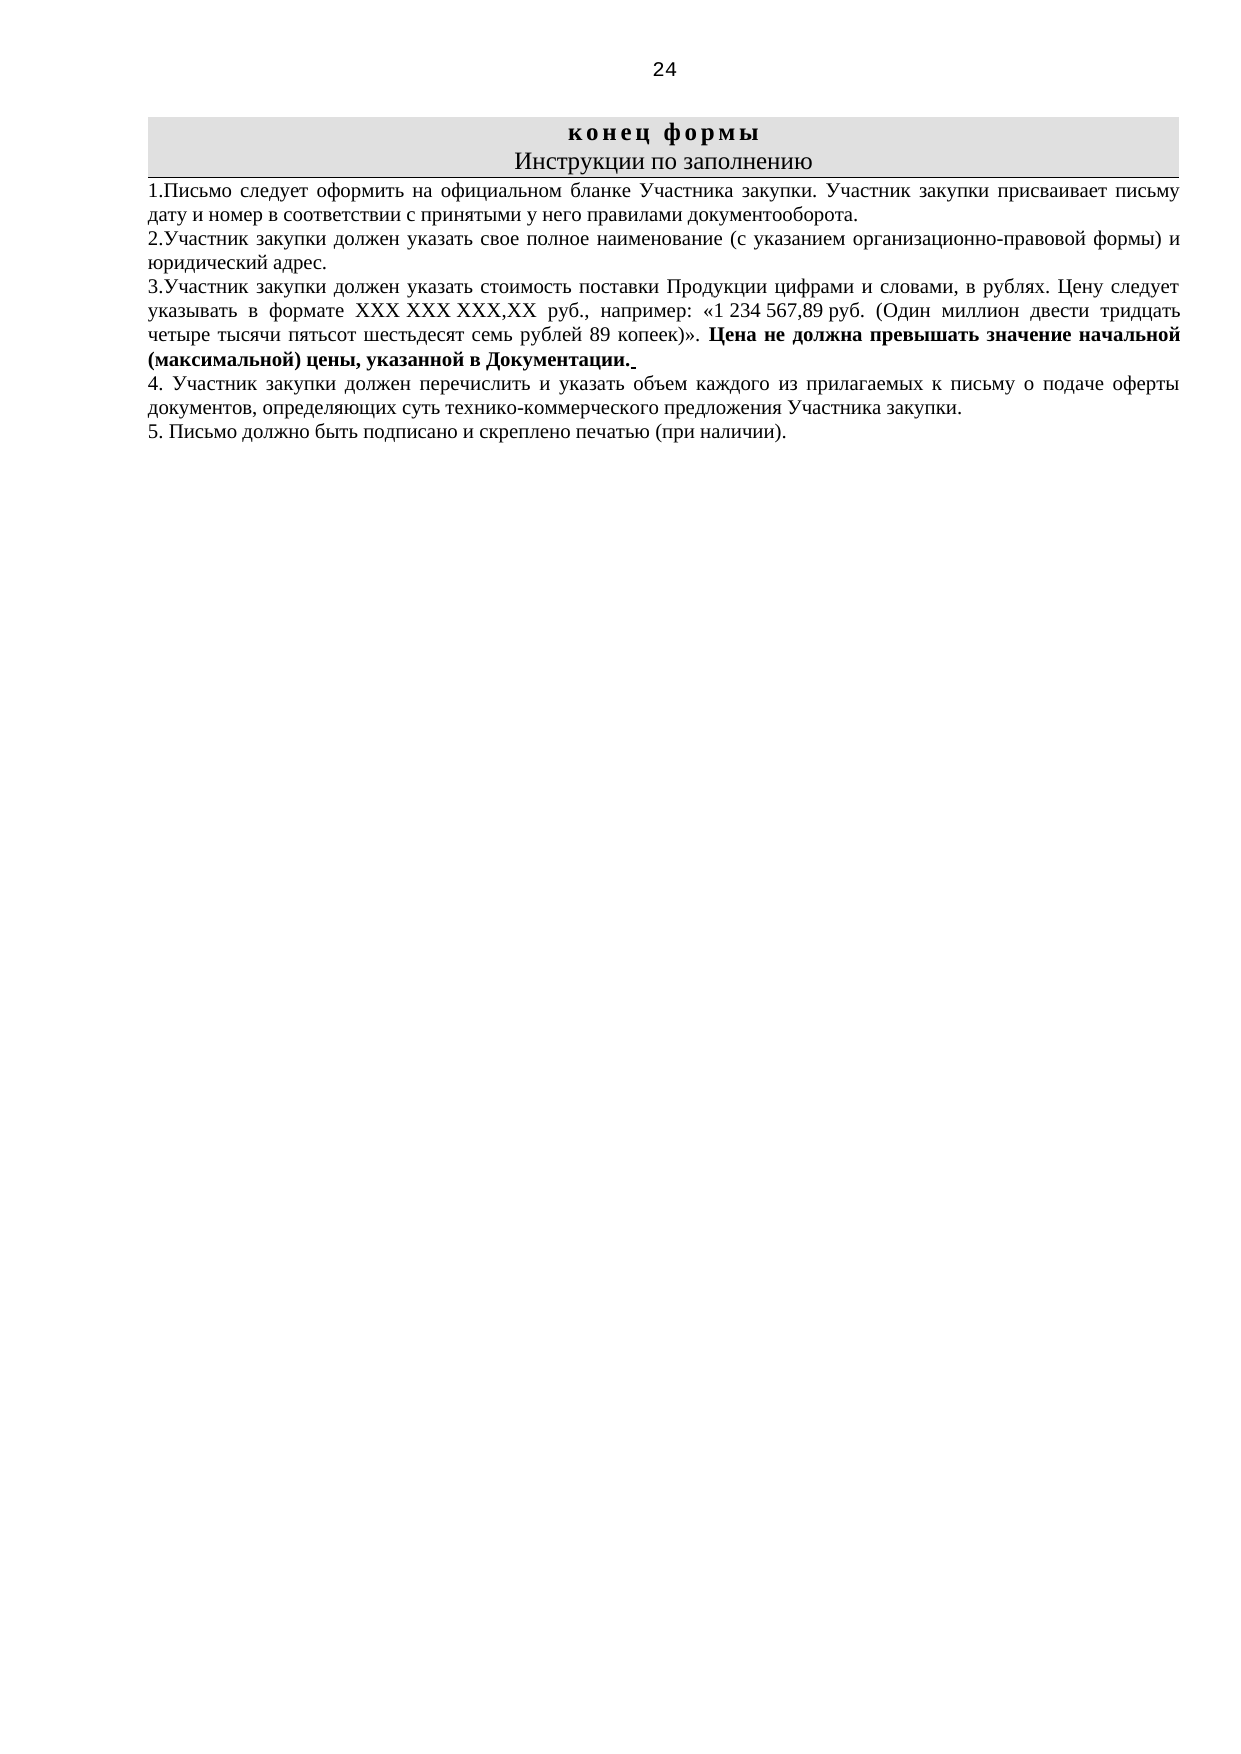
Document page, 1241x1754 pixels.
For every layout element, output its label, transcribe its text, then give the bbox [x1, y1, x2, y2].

text Инструкции по заполнению [148, 146, 1179, 177]
text конец формы [148, 117, 1179, 146]
text 1.Письмо следует оформить на официальном бланке Участника закупки. Участник закупки присваивает письму дату и номер в соответствии с принятыми у него правилами документооборота. [148, 178, 1181, 226]
text 2.Участник закупки должен указать свое полное наименование (с указанием организационно-правовой формы) и юридический адрес. [148, 226, 1181, 274]
text 3.Участник закупки должен указать стоимость поставки Продукции цифрами и словами, в рублях. Цену следует указывать в формате ХХХ ХХХ ХХХ,ХХ руб., например: «1 234 567,89 руб. (Один миллион двести тридцать четыре тысячи пятьсот шестьдесят семь рублей 89 копеек)». Цена не должна превышать значение начальной (максимальной) цены, указанной в Документации. [148, 274, 1181, 371]
text 5. Письмо должно быть подписано и скреплено печатью (при наличии). [148, 419, 1181, 443]
text 4. Участник закупки должен перечислить и указать объем каждого из прилагаемых к письму о подаче оферты документов, определяющих суть технико-коммерческого предложения Участника закупки. [148, 371, 1181, 419]
